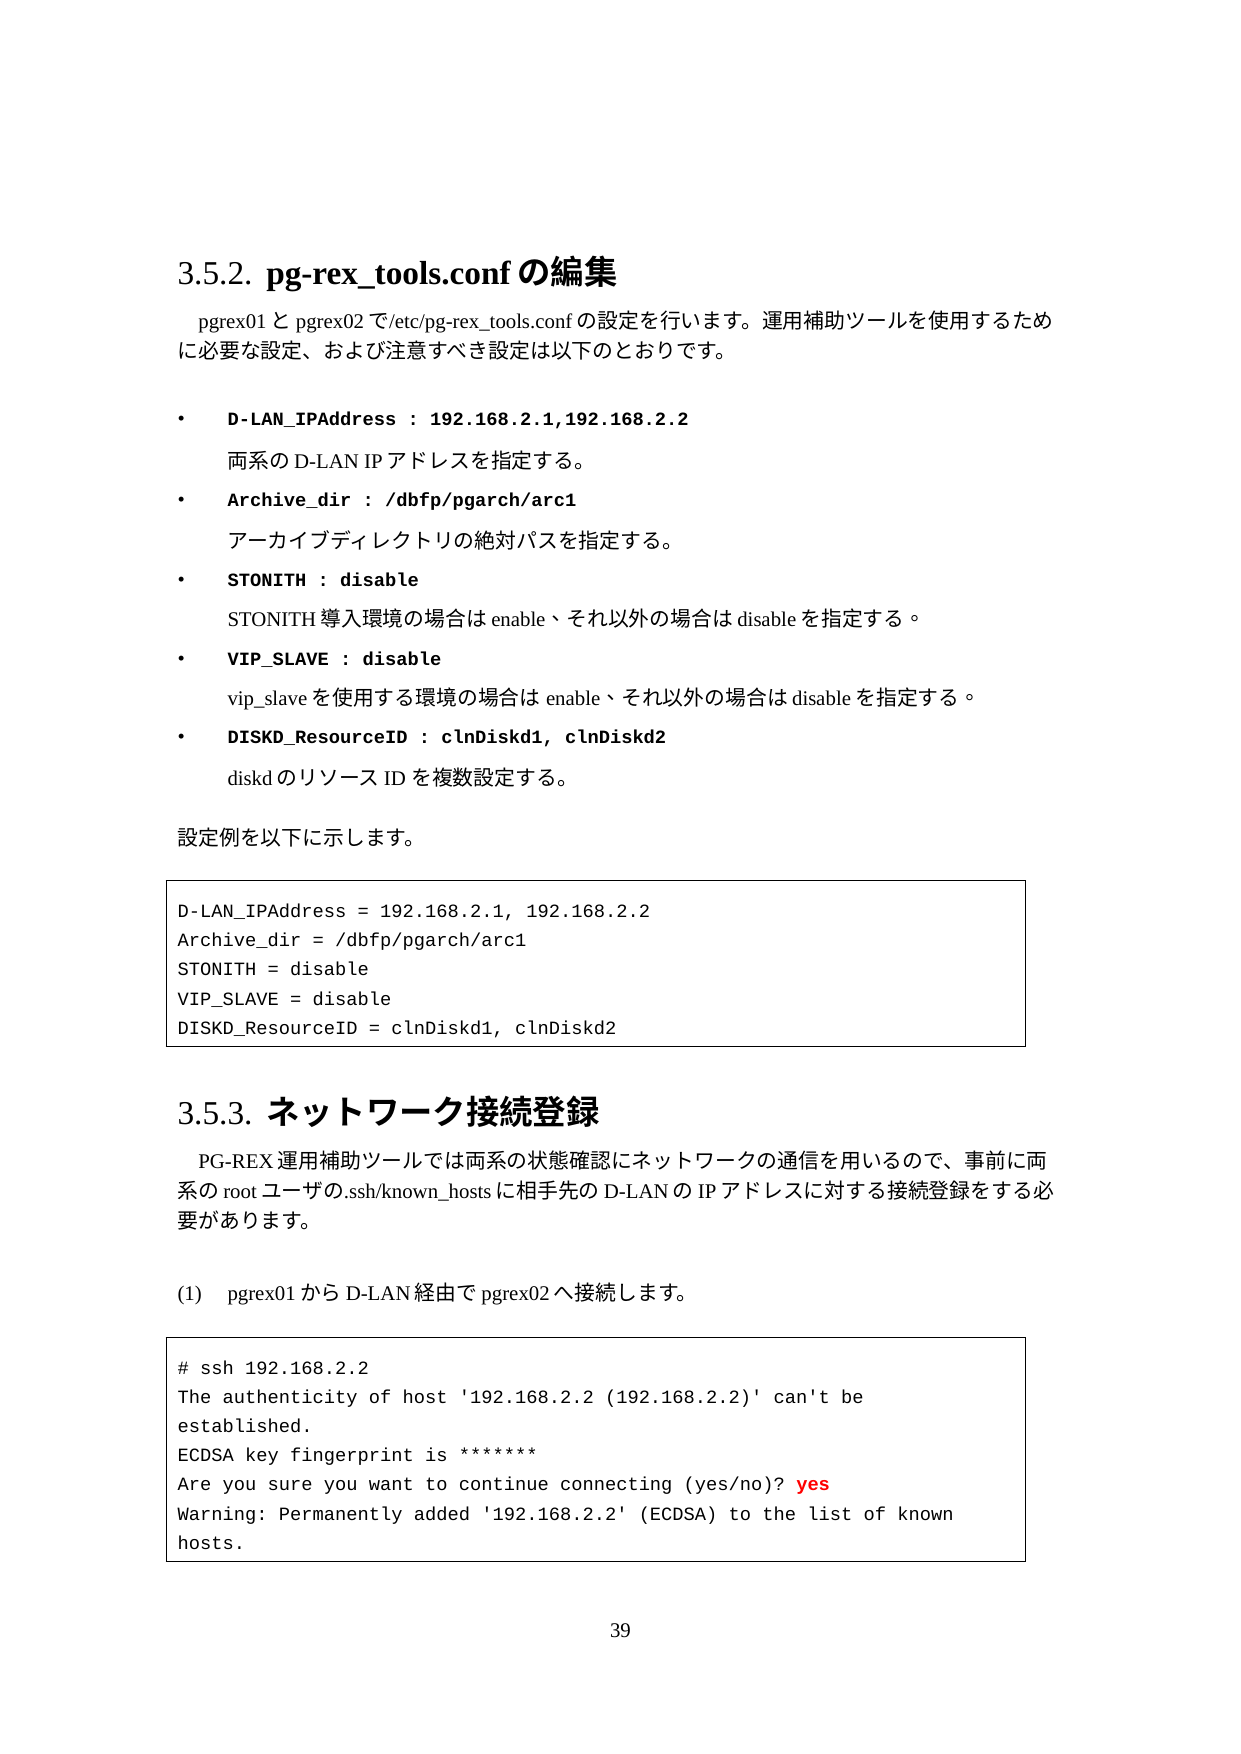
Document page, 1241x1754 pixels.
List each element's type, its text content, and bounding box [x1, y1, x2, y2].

list pgrex01からD-LAN経由でpgrex02へ接続します。 [177, 1277, 1063, 1307]
list D-LAN_IPAddress : 192.168.2.1,192.168.2.2 [177, 406, 1063, 431]
list DISKD_ResourceID : clnDiskd1, clnDiskd2 [177, 724, 1063, 749]
list Archive_dir : /dbfp/pgarch/arc1 [177, 487, 1063, 512]
subtitle pg-rex_tools.confの編集 [177, 248, 1063, 294]
list STONITH導入環境の場合はenable、それ以外の場合はdisableを指定する。 [177, 604, 1063, 633]
subtitle ネットワーク接続登録 [177, 1088, 1063, 1134]
text 設定例を以下に示します。 [177, 821, 1054, 851]
text PG-REX運用補助ツールでは両系の状態確認にネットワークの通信を用いるので、事前に両系のrootユーザの.ssh/known_hostsに相手先のD-LANのIPアドレスに対する接続登録をする必要があります。 [177, 1144, 1054, 1235]
list STONITH : disable [177, 567, 1063, 592]
table_header D-LAN_IPAddress = 192.168.2.1, 192.168.2.2 Archive_dir = /dbfp/pgarch/arc1 STONITH = disable VIP_SLAVE = disable DISKD_ResourceID = clnDiskd1, clnDiskd2 [167, 881, 1025, 1046]
list VIP_SLAVE : disable [177, 646, 1063, 671]
list アーカイブディレクトリの絶対パスを指定する。 [177, 524, 1063, 554]
list diskdのリソースID を複数設定する。 [177, 762, 1063, 792]
text pgrex01とpgrex02で/etc/pg-rex_tools.confの設定を行います。運用補助ツールを使用するために必要な設定、および注意すべき設定は以下のとおりです。 [177, 304, 1054, 365]
list vip_slaveを使用する環境の場合は enable、それ以外の場合はdisableを指定する。 [177, 683, 1063, 712]
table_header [167, 1338, 1025, 1561]
list 両系のD-LAN IPアドレスを指定する。 [177, 444, 1063, 474]
